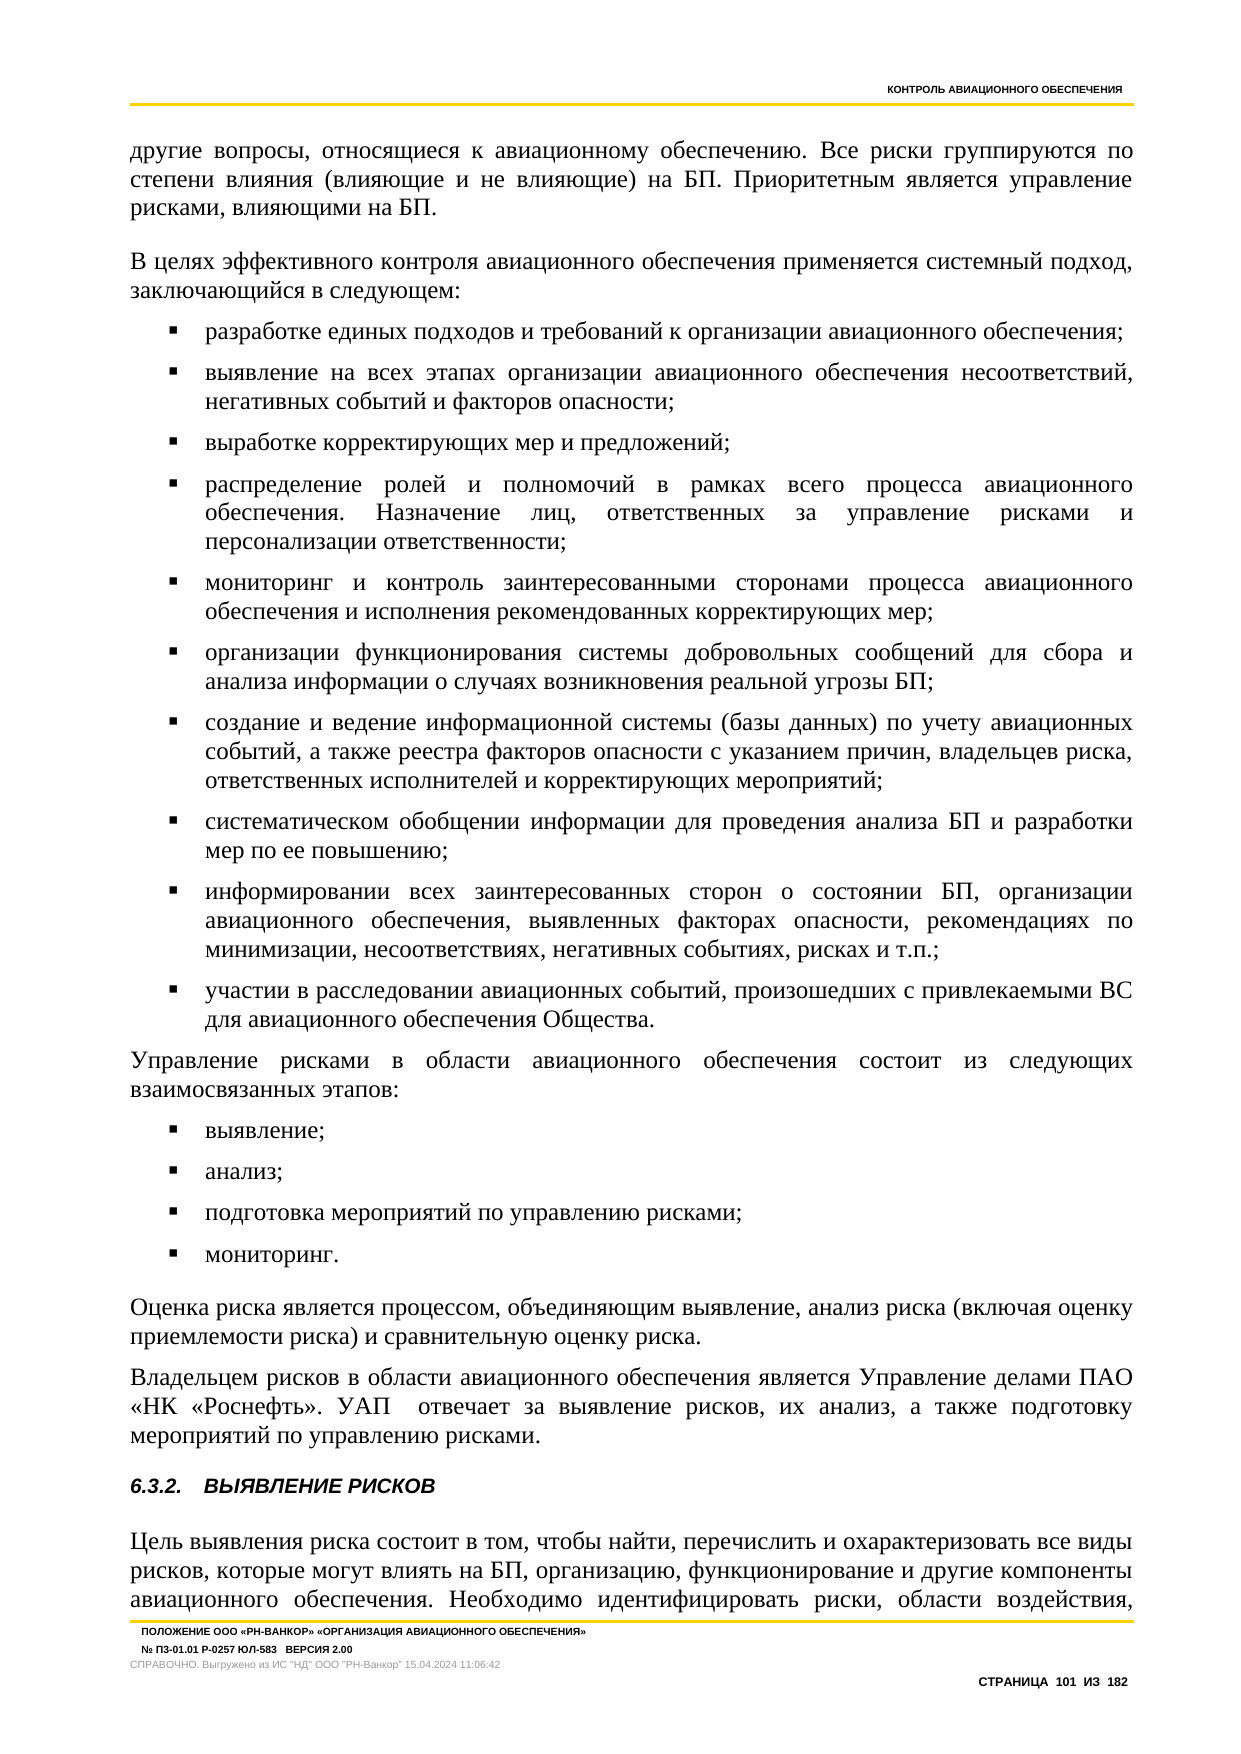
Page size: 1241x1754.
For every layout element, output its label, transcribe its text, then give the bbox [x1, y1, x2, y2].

list мониторинг и контроль заинтересованными сторонами процесса авиационного обеспечения и исполнения рекомендованных корректирующих мер; [167, 567, 1134, 625]
list систематическом обобщении информации для проведения анализа БП и разработки мер по ее повышению; [167, 806, 1134, 864]
text В целях эффективного контроля авиационного обеспечения применяется системный подход, заключающийся в следующем: [130, 246, 1134, 304]
list выявление; [167, 1115, 1134, 1144]
list создание и ведение информационной системы (базы данных) по учету авиационных событий, а также реестра факторов опасности с указанием причин, владельцев риска, ответственных исполнителей и корректирующих мероприятий; [167, 707, 1134, 794]
text Оценка риска является процессом, объединяющим выявление, анализ риска (включая оценку приемлемости риска) и сравнительную оценку риска. [130, 1292, 1134, 1350]
list ВЫЯВЛЕНИЕ РИСКОВ [130, 1474, 1134, 1498]
text Владельцем рисков в области авиационного обеспечения является Управление делами ПАО «НК «Роснефть». УАП отвечает за выявление рисков, их анализ, а также подготовку мероприятий по управлению рисками. [130, 1362, 1134, 1449]
text другие вопросы, относящиеся к авиационному обеспечению. Все риски группируются по степени влияния (влияющие и не влияющие) на БП. Приоритетным является управление рисками, влияющими на БП. [130, 135, 1134, 221]
list информировании всех заинтересованных сторон о состоянии БП, организации авиационного обеспечения, выявленных факторах опасности, рекомендациях по минимизации, несоответствиях, негативных событиях, рисках и т.п.; [167, 876, 1134, 962]
list анализ; [167, 1156, 1134, 1185]
list выработке корректирующих мер и предложений; [167, 427, 1134, 456]
list мониторинг. [167, 1239, 1134, 1267]
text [130, 1526, 1134, 1613]
list подготовка мероприятий по управлению рисками; [167, 1197, 1134, 1226]
list распределение ролей и полномочий в рамках всего процесса авиационного обеспечения. Назначение лиц, ответственных за управление рисками и персонализации ответственности; [167, 469, 1134, 555]
list участии в расследовании авиационных событий, произошедших с привлекаемыми ВС для авиационного обеспечения Общества. [167, 975, 1134, 1032]
list организации функционирования системы добровольных сообщений для сбора и анализа информации о случаях возникновения реальной угрозы БП; [167, 637, 1134, 695]
text Управление рисками в области авиационного обеспечения состоит из следующих взаимосвязанных этапов: [130, 1045, 1134, 1102]
list разработке единых подходов и требований к организации авиационного обеспечения; [167, 316, 1134, 345]
list выявление на всех этапах организации авиационного обеспечения несоответствий, негативных событий и факторов опасности; [167, 357, 1134, 415]
